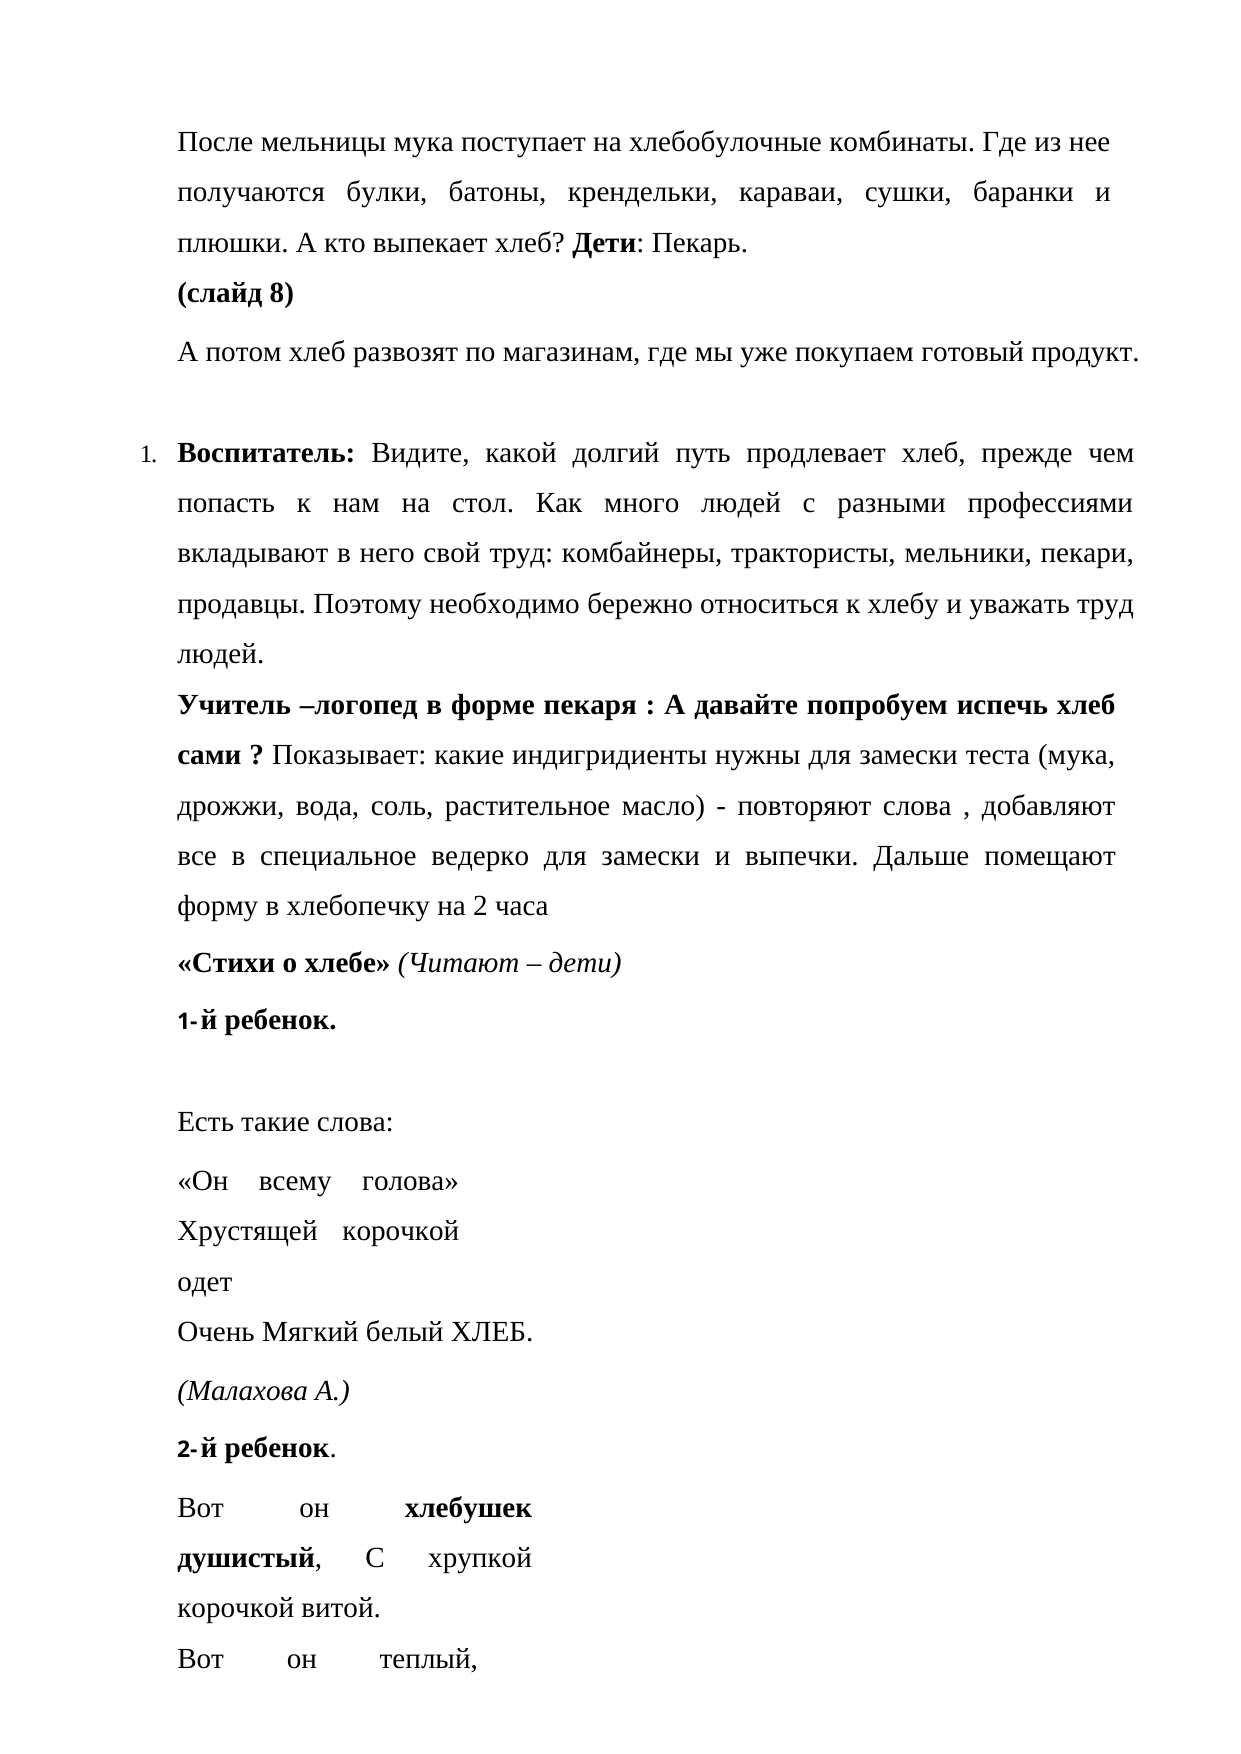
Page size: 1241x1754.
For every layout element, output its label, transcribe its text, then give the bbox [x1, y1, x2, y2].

text Вот он хлебушек душистый, С хрупкой корочкой витой. [177, 1490, 532, 1624]
text (Малахова А.) [177, 1373, 1163, 1407]
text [177, 1641, 478, 1675]
list Воспитатель: Видите, какой долгий путь продлевает хлеб, прежде чем попасть к нам на стол. Как много людей с разными профессиями вкладывают в него свой труд: комбайнеры, трактористы, мельники, пекари, продавцы. Поэтому необходимо бережно относиться к хлебу и уважать труд людей. [139, 435, 1134, 670]
text Учитель –логопед в форме пекаря : А давайте попробуем испечь хлеб сами ? Показывает: какие индигридиенты нужны для замески теста (мука, дрожжи, вода, соль, растительное масло) - повторяют слова , добавляют все в специальное ведерко для замески и выпечки. Дальше помещают форму в хлебопечку на 2 часа [177, 687, 1116, 922]
text «Он всему голова» Хрустящей корочкой одет [177, 1163, 459, 1297]
text Есть такие слова: [177, 1104, 1163, 1138]
text Очень Мягкий белый ХЛЕБ. [177, 1314, 1163, 1348]
subtitle (слайд 8) [177, 275, 1163, 309]
subtitle й ребенок. [177, 1002, 1163, 1036]
text А потом хлеб развозят по магазинам, где мы уже покупаем готовый продукт. [177, 334, 1163, 368]
text «Стихи о хлебе» (Читают – дети) [177, 945, 1163, 979]
text После мельницы мука поступает на хлебобулочные комбинаты. Где из нее получаются булки, батоны, крендельки, караваи, сушки, баранки и плюшки. А кто выпекает хлеб? Дети: Пекарь. [177, 124, 1111, 258]
subtitle й ребенок. [177, 1430, 1163, 1464]
